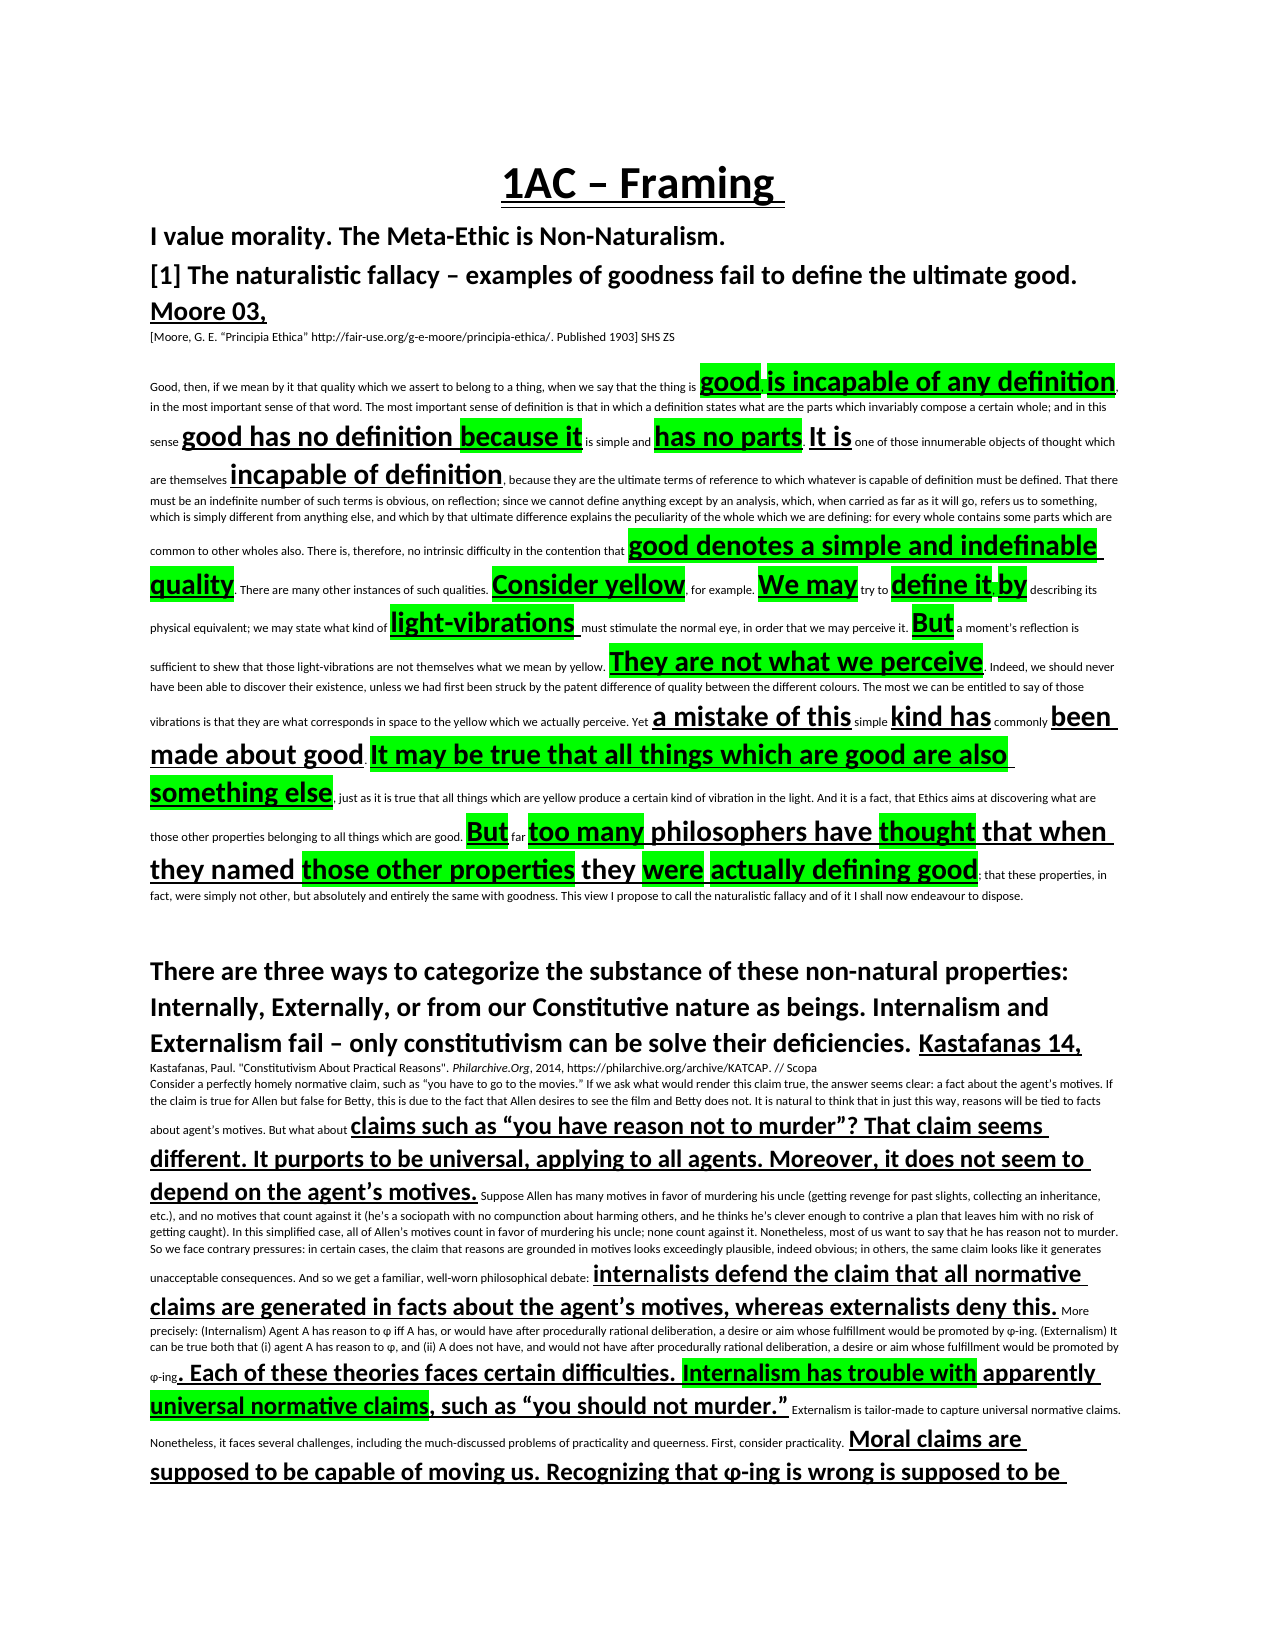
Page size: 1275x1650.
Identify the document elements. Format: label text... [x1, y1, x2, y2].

text [Moore, G. E. “Principia Ethica” http://fair-use.org/g-e-moore/principia-ethica/. Published 1903] SHS ZS [150, 330, 1125, 345]
subtitle [1] The naturalistic fallacy – examples of goodness fail to define the ultimate good. Moore 03, [150, 258, 1125, 327]
text Good, then, if we mean by it that quality which we assert to belong to a thing, when we say that the thing is good, is incapable of any definition, in the most important sense of that word. The most important sense of definition is that in which a definition states what are the parts which invariably compose a certain whole; and in this sense good has no definition because it is simple and has no parts. It is one of those innumerable objects of thought which are themselves incapable of definition, because they are the ultimate terms of reference to which whatever is capable of definition must be defined. That there must be an indefinite number of such terms is obvious, on reflection; since we cannot define anything except by an analysis, which, when carried as far as it will go, refers us to something, which is simply different from anything else, and which by that ultimate difference explains the peculiarity of the whole which we are defining: for every whole contains some parts which are common to other wholes also. There is, therefore, no intrinsic difficulty in the contention that good denotes a simple and indefinable quality. There are many other instances of such qualities. Consider yellow, for example. We may try to define it, by describing its physical equivalent; we may state what kind of light-vibrations must stimulate the normal eye, in order that we may perceive it. But a moment’s reflection is sufficient to shew that those light-vibrations are not themselves what we mean by yellow. They are not what we perceive. Indeed, we should never have been able to discover their existence, unless we had first been struck by the patent difference of quality between the different colours. The most we can be entitled to say of those vibrations is that they are what corresponds in space to the yellow which we actually perceive. Yet a mistake of this simple kind has commonly been made about good. It may be true that all things which are good are also something else, just as it is true that all things which are yellow produce a certain kind of vibration in the light. And it is a fact, that Ethics aims at discovering what are those other properties belonging to all things which are good. But far too many philosophers have thought that when they named those other properties they were actually defining good; that these properties, in fact, were simply not other, but absolutely and entirely the same with goodness. This view I propose to call the naturalistic fallacy and of it I shall now endeavour to dispose. [150, 363, 1125, 903]
subtitle There are three ways to categorize the substance of these non-natural properties: Internally, Externally, or from our Constitutive nature as beings. Internalism and Externalism fail – only constitutivism can be solve their deficiencies. Kastafanas 14, Kastafanas, Paul. "Constitutivism About Practical Reasons". Philarchive.Org, 2014, https://philarchive.org/archive/KATCAP. // Scopa [150, 954, 1125, 1075]
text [150, 1076, 1125, 1487]
subtitle I value morality. The Meta-Ethic is Non-Naturalism. [150, 219, 1125, 252]
subtitle 1AC – Framing [150, 154, 1125, 210]
